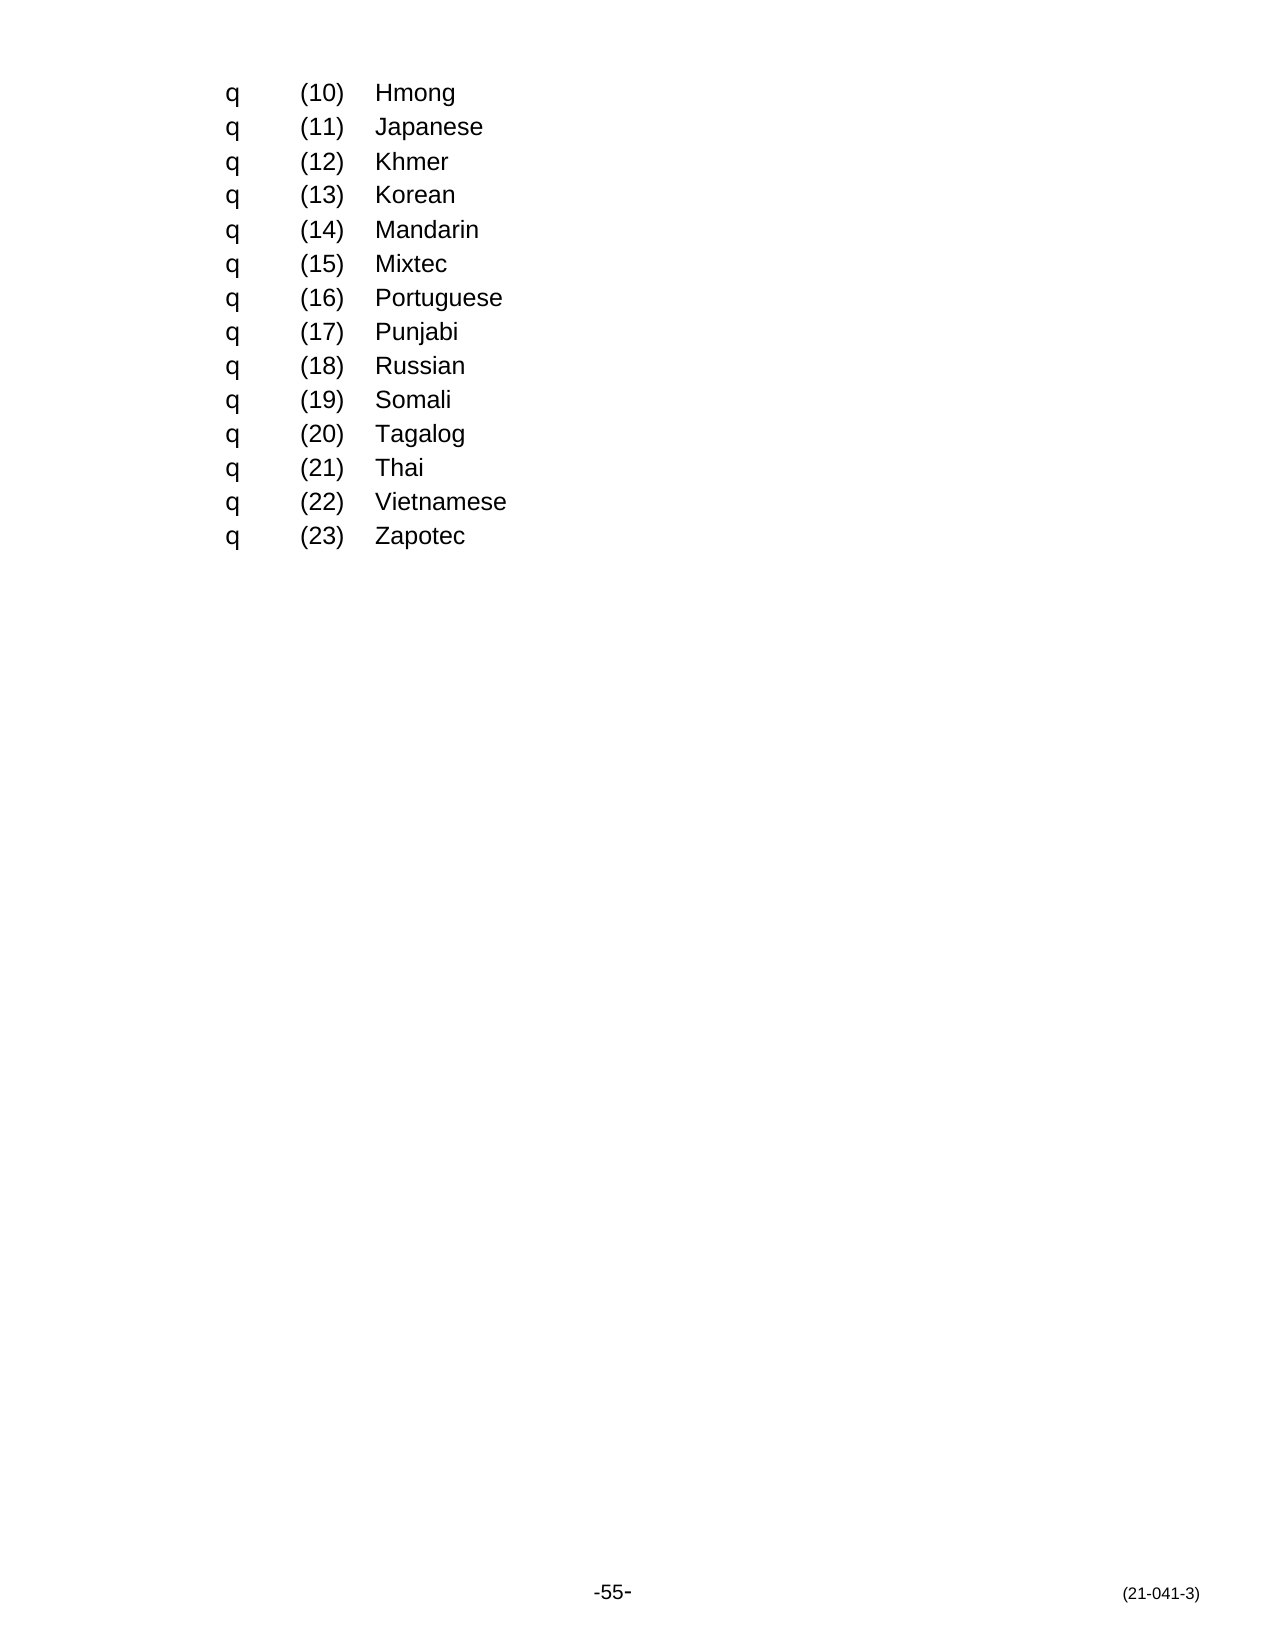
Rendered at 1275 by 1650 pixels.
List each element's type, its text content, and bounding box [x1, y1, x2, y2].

text q (14) Mandarin [150, 211, 1200, 245]
text q (18) Russian [150, 347, 1200, 382]
text q (12) Khmer [150, 143, 1200, 177]
text q (10) Hmong [150, 75, 1200, 109]
text q (17) Punjabi [150, 313, 1200, 347]
text q (15) Mixtec [150, 245, 1200, 279]
text q (20) Tagalog [150, 416, 1200, 450]
text q (21) Thai [150, 450, 1200, 484]
text q (13) Korean [150, 177, 1200, 211]
text q (22) Vietnamese [150, 484, 1200, 518]
text q (11) Japanese [150, 109, 1200, 143]
text q (16) Portuguese [150, 279, 1200, 313]
text q (19) Somali [150, 382, 1200, 416]
text q (23) Zapotec [150, 518, 1200, 552]
